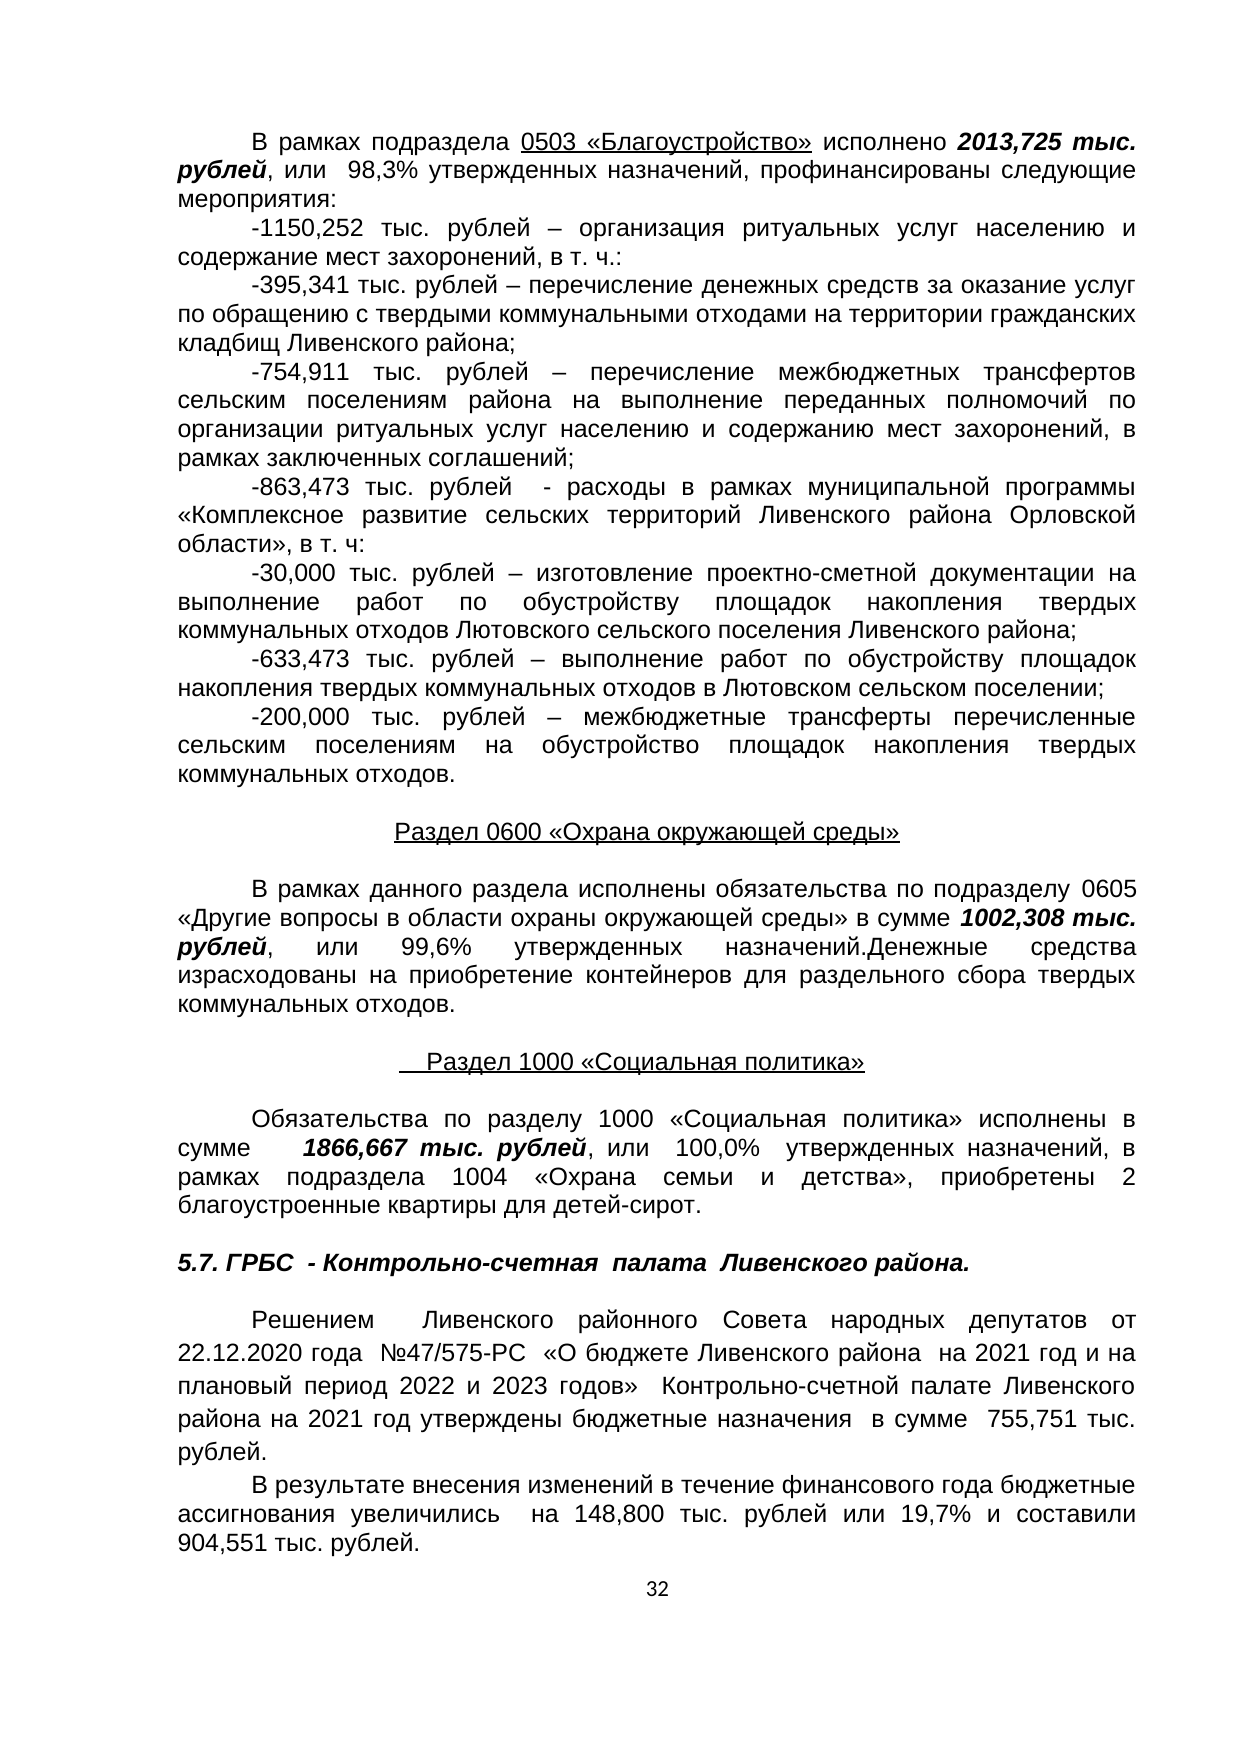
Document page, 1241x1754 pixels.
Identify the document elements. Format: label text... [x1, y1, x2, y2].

text В рамках подраздела 0503 «Благоустройство» исполнено 2013,725 тыс. рублей, или 98,3% утвержденных назначений, профинансированы следующие мероприятия: [177, 126, 1137, 213]
text -1150,252 тыс. рублей – организация ритуальных услуг населению и содержание мест захоронений, в т. ч.: [177, 213, 1137, 270]
text Решением Ливенского районного Совета народных депутатов от 22.12.2020 года №47/575-РС «О бюджете Ливенского района на 2021 год и на плановый период 2022 и 2023 годов» Контрольно-счетной палате Ливенского района на 2021 год утверждены бюджетные назначения в сумме 755,751 тыс. рублей. [177, 1305, 1137, 1466]
text -395,341 тыс. рублей – перечисление денежных средств за оказание услуг по обращению с твердыми коммунальными отходами на территории гражданских кладбищ Ливенского района; [177, 270, 1137, 356]
text -30,000 тыс. рублей – изготовление проектно-сметной документации на выполнение работ по обустройству площадок накопления твердых коммунальных отходов Лютовского сельского поселения Ливенского района; [177, 558, 1137, 644]
text -863,473 тыс. рублей - расходы в рамках муниципальной программы «Комплексное развитие сельских территорий Ливенского района Орловской области», в т. ч: [177, 471, 1137, 558]
text Обязательства по разделу 1000 «Социальная политика» исполнены в сумме 1866,667 тыс. рублей, или 100,0% утвержденных назначений, в рамках подраздела 1004 «Охрана семьи и детства», приобретены 2 благоустроенные квартиры для детей-сирот. [177, 1104, 1137, 1219]
text 5.7. ГРБС - Контрольно-счетная палата Ливенского района. [177, 1248, 1137, 1276]
text -200,000 тыс. рублей – межбюджетные трансферты перечисленные сельским поселениям на обустройство площадок накопления твердых коммунальных отходов. [177, 701, 1137, 788]
text Раздел 0600 «Охрана окружающей среды» [177, 816, 1137, 845]
text В результате внесения изменений в течение финансового года бюджетные ассигнования увеличились на 148,800 тыс. рублей или 19,7% и составили 904,551 тыс. рублей. [177, 1470, 1137, 1557]
text -754,911 тыс. рублей – перечисление межбюджетных трансфертов сельским поселениям района на выполнение переданных полномочий по организации ритуальных услуг населению и содержанию мест захоронений, в рамках заключенных соглашений; [177, 356, 1137, 471]
text В рамках данного раздела исполнены обязательства по подразделу 0605 «Другие вопросы в области охраны окружающей среды» в сумме 1002,308 тыс. рублей, или 99,6% утвержденных назначений.Денежные средства израсходованы на приобретение контейнеров для раздельного сбора твердых коммунальных отходов. [177, 874, 1137, 1018]
text Раздел 1000 «Социальная политика» [325, 1046, 1137, 1075]
text -633,473 тыс. рублей – выполнение работ по обустройству площадок накопления твердых коммунальных отходов в Лютовском сельском поселении; [177, 644, 1137, 701]
